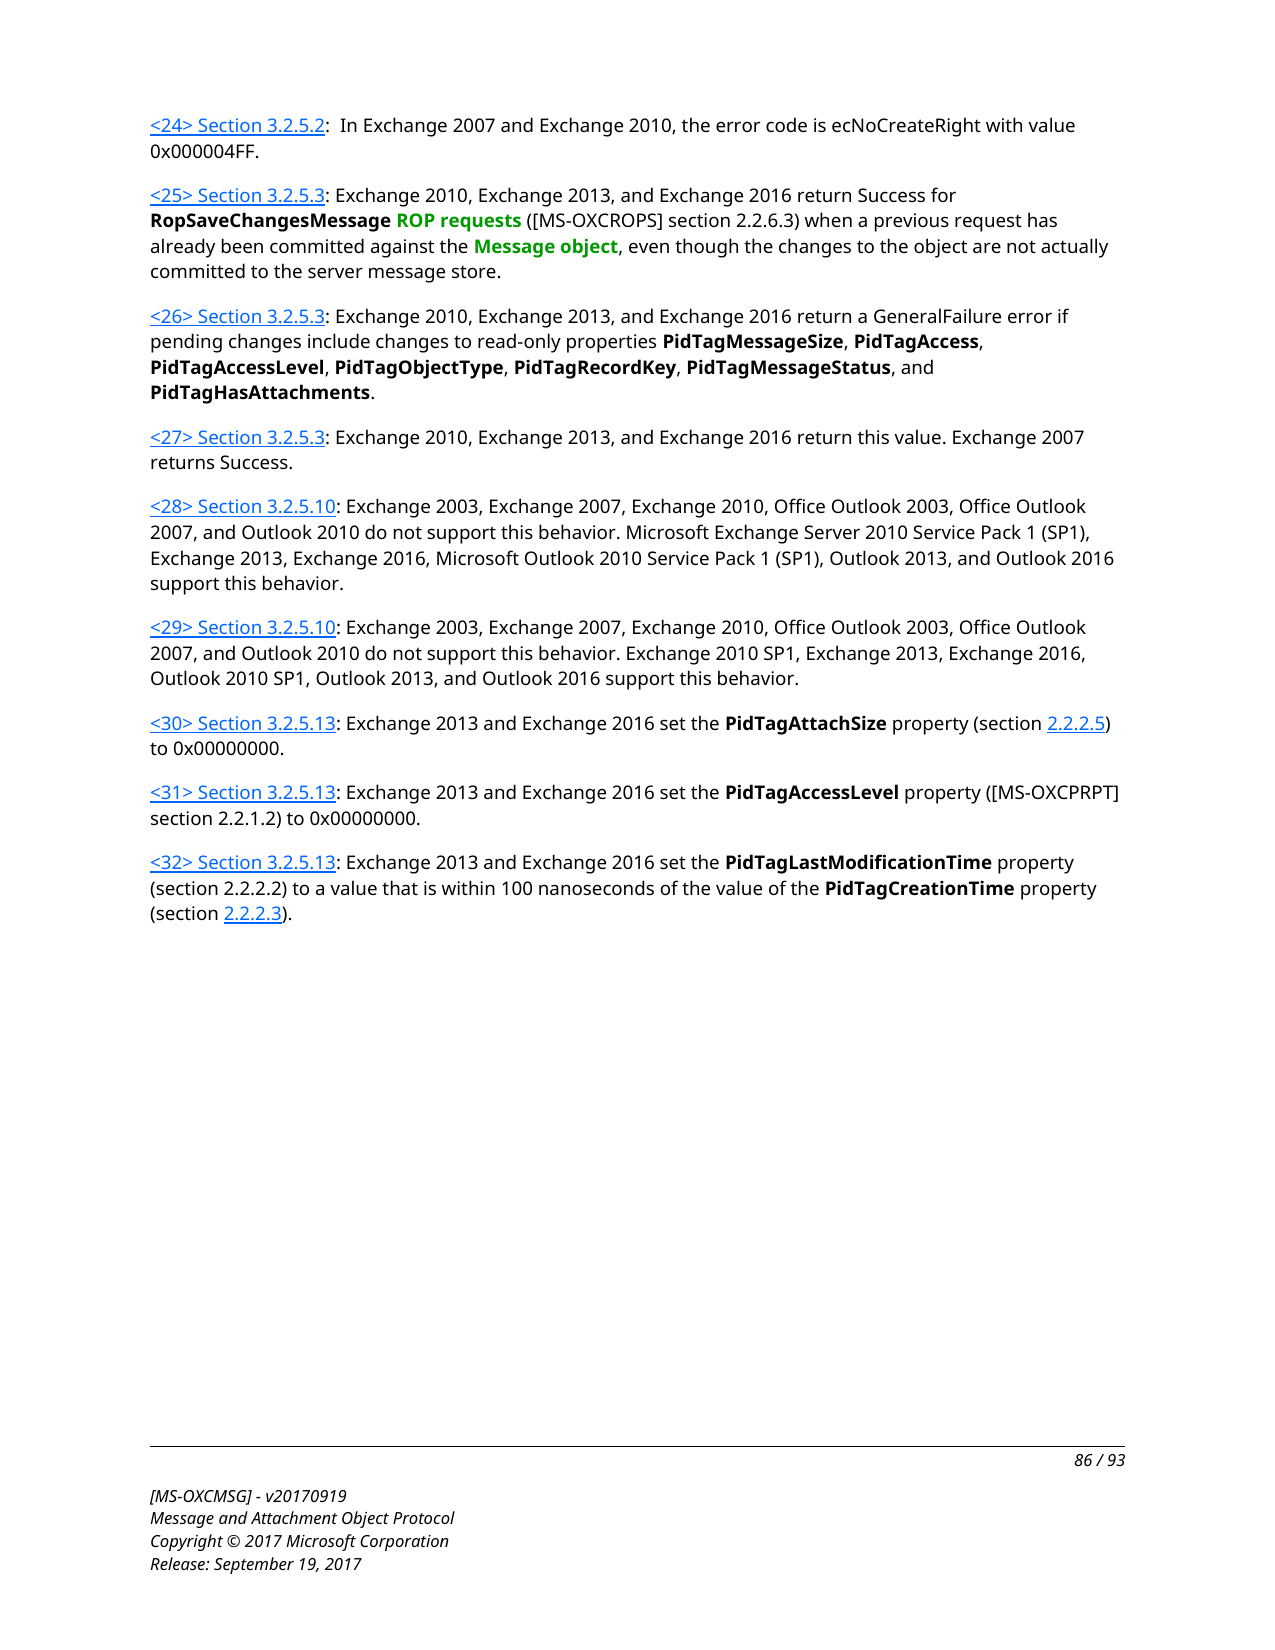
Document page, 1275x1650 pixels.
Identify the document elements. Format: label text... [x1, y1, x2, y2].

text <28> Section 3.2.5.10: Exchange 2003, Exchange 2007, Exchange 2010, Office Outlook 2003, Office Outlook 2007, and Outlook 2010 do not support this behavior. Microsoft Exchange Server 2010 Service Pack 1 (SP1), Exchange 2013, Exchange 2016, Microsoft Outlook 2010 Service Pack 1 (SP1), Outlook 2013, and Outlook 2016 support this behavior. [150, 494, 1125, 596]
text <30> Section 3.2.5.13: Exchange 2013 and Exchange 2016 set the PidTagAttachSize property (section 2.2.2.5) to 0x00000000. [150, 710, 1125, 761]
text <26> Section 3.2.5.3: Exchange 2010, Exchange 2013, and Exchange 2016 return a GeneralFailure error if pending changes include changes to read-only properties PidTagMessageSize, PidTagAccess, PidTagAccessLevel, PidTagObjectType, PidTagRecordKey, PidTagMessageStatus, and PidTagHasAttachments. [150, 303, 1125, 405]
text <29> Section 3.2.5.10: Exchange 2003, Exchange 2007, Exchange 2010, Office Outlook 2003, Office Outlook 2007, and Outlook 2010 do not support this behavior. Exchange 2010 SP1, Exchange 2013, Exchange 2016, Outlook 2010 SP1, Outlook 2013, and Outlook 2016 support this behavior. [150, 614, 1125, 691]
text <32> Section 3.2.5.13: Exchange 2013 and Exchange 2016 set the PidTagLastModificationTime property (section 2.2.2.2) to a value that is within 100 nanoseconds of the value of the PidTagCreationTime property (section 2.2.2.3). [150, 849, 1125, 926]
text <31> Section 3.2.5.13: Exchange 2013 and Exchange 2016 set the PidTagAccessLevel property ([MS-OXCPRPT] section 2.2.1.2) to 0x00000000. [150, 780, 1125, 831]
text <27> Section 3.2.5.3: Exchange 2010, Exchange 2013, and Exchange 2016 return this value. Exchange 2007 returns Success. [150, 424, 1125, 475]
text <24> Section 3.2.5.2: In Exchange 2007 and Exchange 2010, the error code is ecNoCreateRight with value 0x000004FF. [150, 112, 1125, 163]
text <25> Section 3.2.5.3: Exchange 2010, Exchange 2013, and Exchange 2016 return Success for RopSaveChangesMessage ROP requests ([MS-OXCROPS] section 2.2.6.3) when a previous request has already been committed against the Message object, even though the changes to the object are not actually committed to the server message store. [150, 182, 1125, 284]
